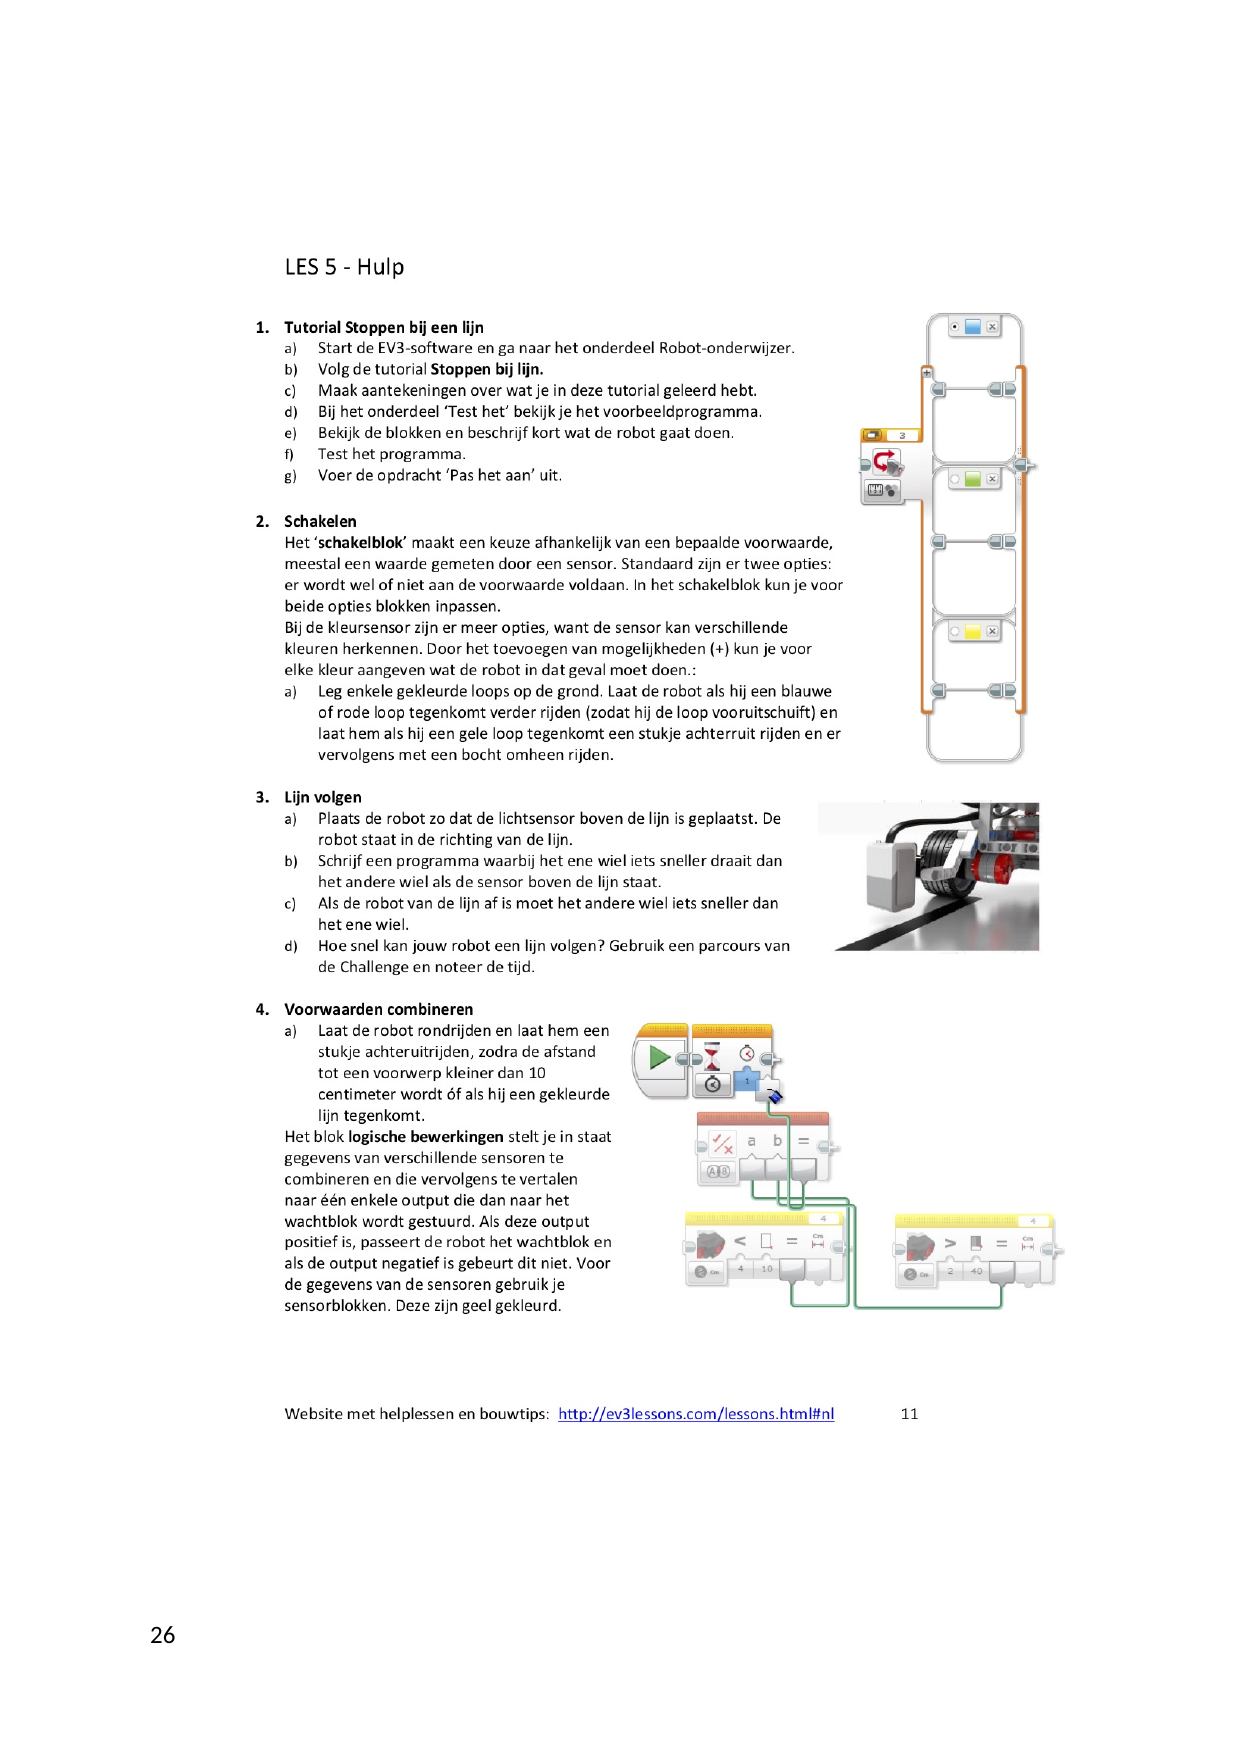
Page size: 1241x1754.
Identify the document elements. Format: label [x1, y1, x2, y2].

picture [150, 150, 1090, 1478]
